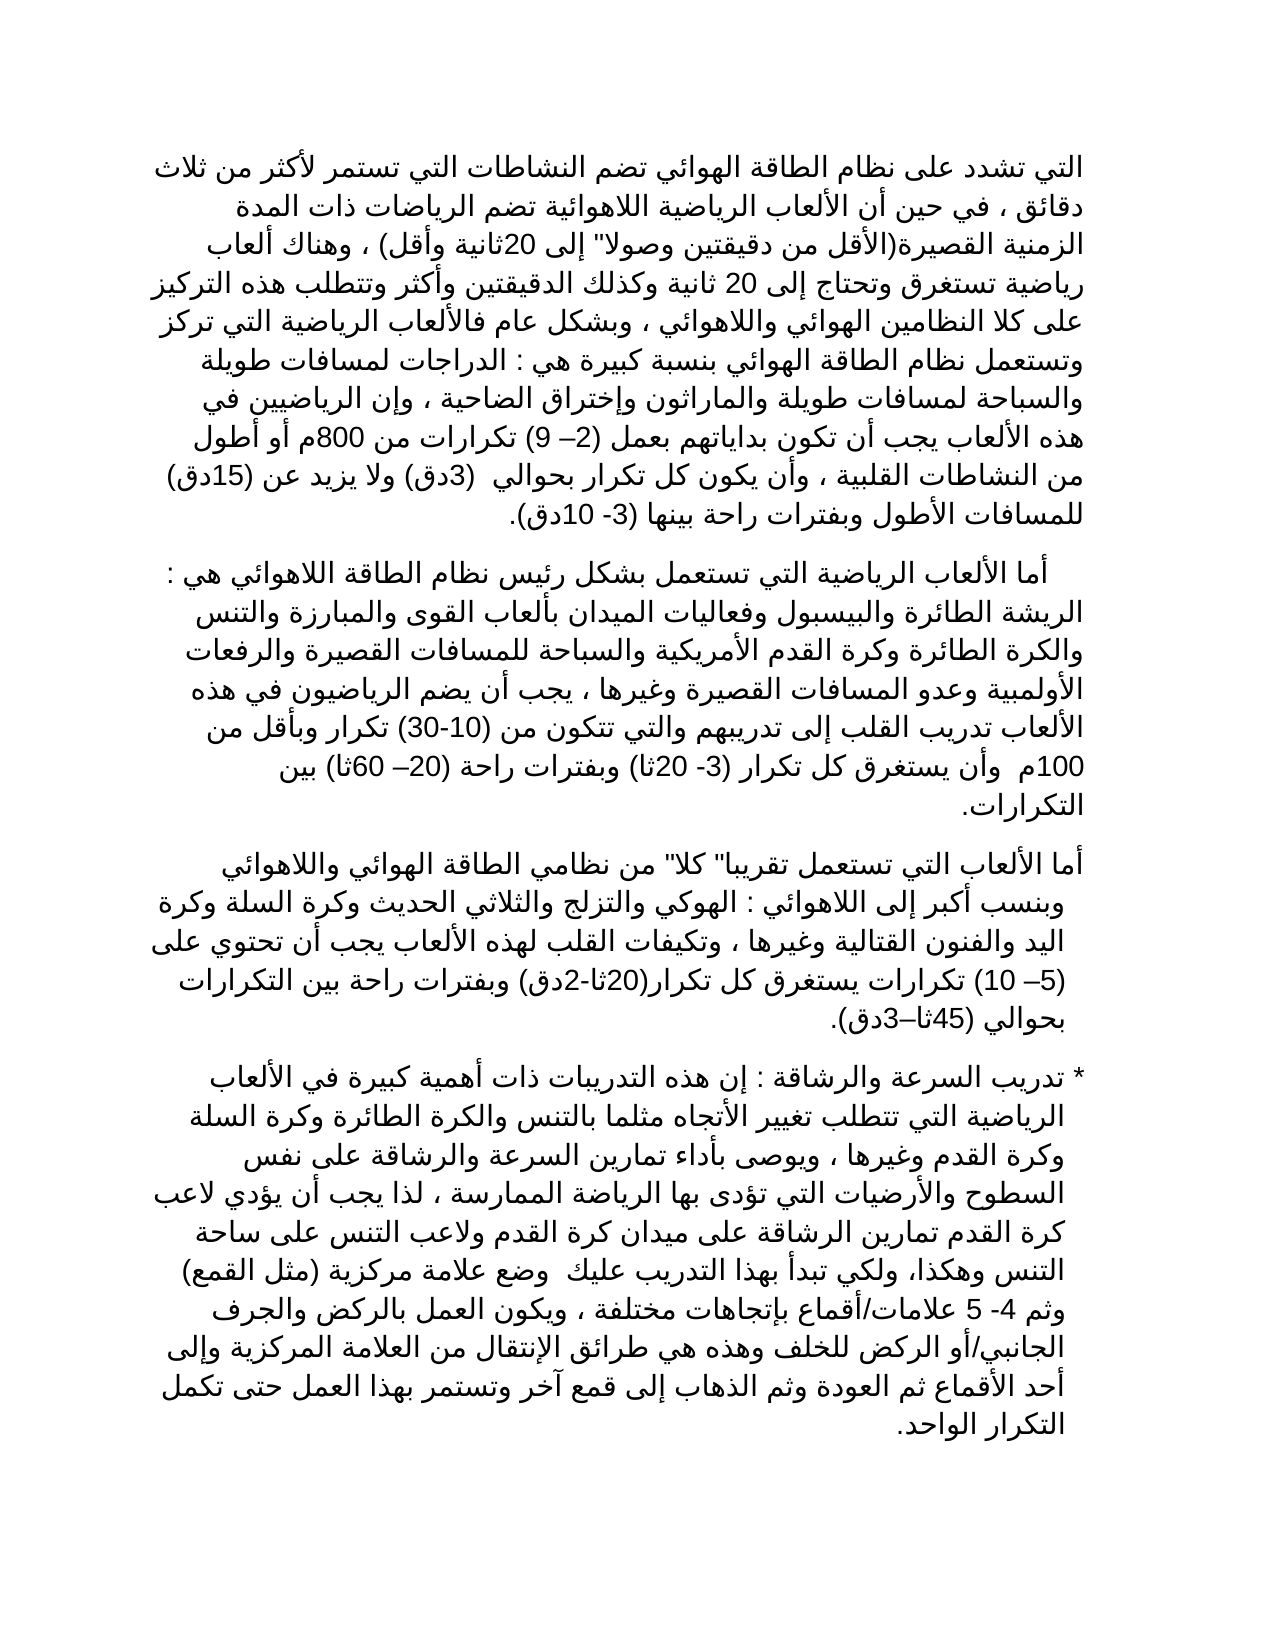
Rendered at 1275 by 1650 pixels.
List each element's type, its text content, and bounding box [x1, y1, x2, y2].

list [150, 150, 1122, 530]
text * تدريب السرعة والرشاقة : إن هذه التدريبات ذات أهمية كبيرة في الألعاب الرياضية التي تتطلب تغيير الأتجاه مثلما بالتنس والكرة الطائرة وكرة السلة وكرة القدم وغيرها ، ويوصى بأداء تمارين السرعة والرشاقة على نفس السطوح والأرضيات التي تؤدى بها الرياضة الممارسة ، لذا يجب أن يؤدي لاعب كرة القدم تمارين الرشاقة على ميدان كرة القدم ولاعب التنس على ساحة التنس وهكذا، ولكي تبدأ بهذا التدريب عليك وضع علامة مركزية (مثل القمع) وثم 4- 5 علامات/أقماع بإتجاهات مختلفة ، ويكون العمل بالركض والجرف الجانبي/أو الركض للخلف وهذه هي طرائق الإنتقال من العلامة المركزية وإلى أحد الأقماع ثم العودة وثم الذهاب إلى قمع آخر وتستمر بهذا العمل حتى تكمل التكرار الواحد. [150, 1060, 1085, 1441]
text أما الألعاب التي تستعمل تقريبا" كلا" من نظامي الطاقة الهوائي واللاهوائي وبنسب أكبر إلى اللاهوائي : الهوكي والتزلج والثلاثي الحديث وكرة السلة وكرة اليد والفنون القتالية وغيرها ، وتكيفات القلب لهذه الألعاب يجب أن تحتوي على (5– 10) تكرارات يستغرق كل تكرار(20ثا-2دق) وبفترات راحة بين التكرارات بحوالي (45ثا–3دق). [150, 847, 1085, 1034]
text أما الألعاب الرياضية التي تستعمل بشكل رئيس نظام الطاقة اللاهوائي هي : الريشة الطائرة والبيسبول وفعاليات الميدان بألعاب القوى والمبارزة والتنس والكرة الطائرة وكرة القدم الأمريكية والسباحة للمسافات القصيرة والرفعات الأولمبية وعدو المسافات القصيرة وغيرها ، يجب أن يضم الرياضيون في هذه الألعاب تدريب القلب إلى تدريبهم والتي تتكون من (10-30) تكرار وبأقل من 100م وأن يستغرق كل تكرار (3- 20ثا) وبفترات راحة (20– 60ثا) بين التكرارات. [150, 556, 1122, 821]
